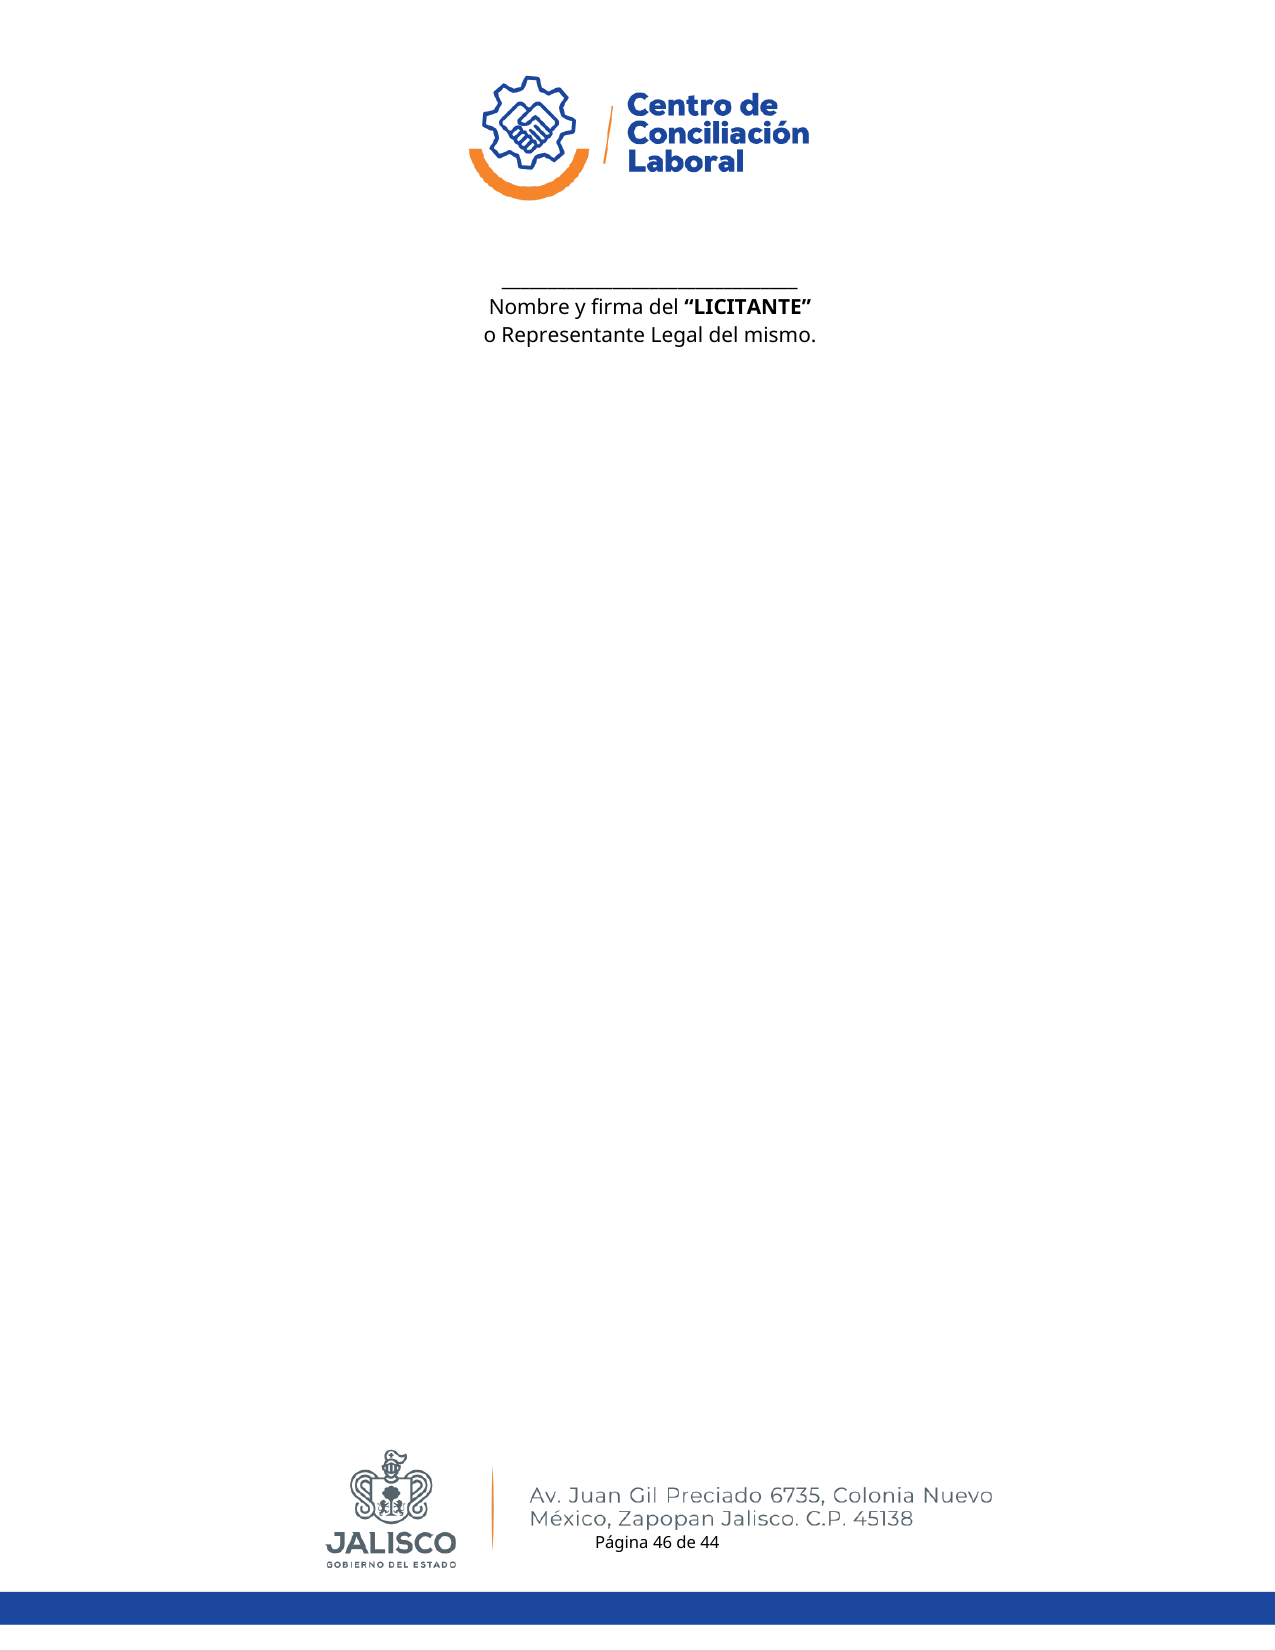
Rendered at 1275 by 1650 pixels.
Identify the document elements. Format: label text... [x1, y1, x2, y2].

text o Representante Legal del mismo. [162, 321, 1137, 349]
picture [0, 3, 1275, 1650]
text ________________________________ [162, 264, 1137, 292]
text Nombre y firma del “LICITANTE” [162, 292, 1137, 321]
